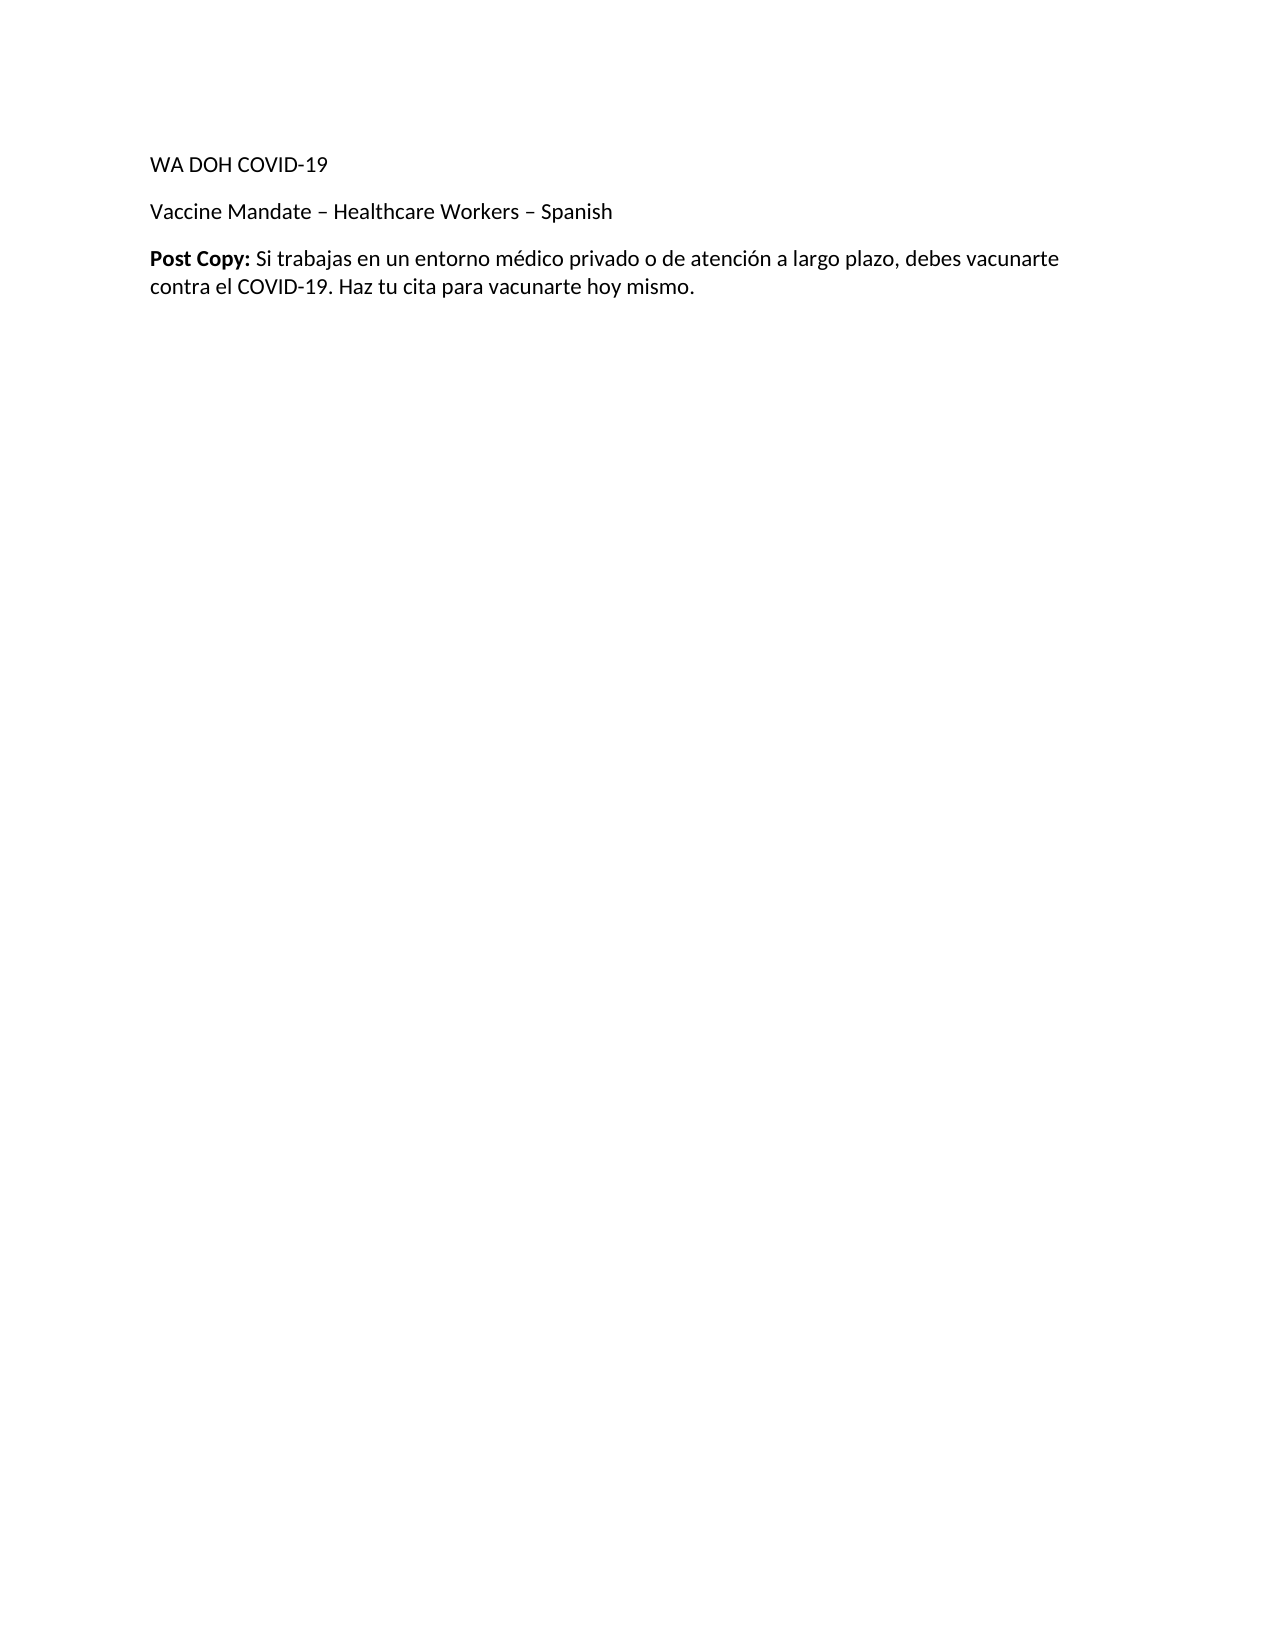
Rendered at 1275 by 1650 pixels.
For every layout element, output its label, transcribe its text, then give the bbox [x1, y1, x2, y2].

text Post Copy: Si trabajas en un entorno médico privado o de atención a largo plazo, debes vacunarte contra el COVID-19. Haz tu cita para vacunarte hoy mismo. [150, 244, 1125, 300]
text Vaccine Mandate – Healthcare Workers – Spanish [150, 197, 1125, 225]
text WA DOH COVID-19 [150, 150, 1125, 178]
